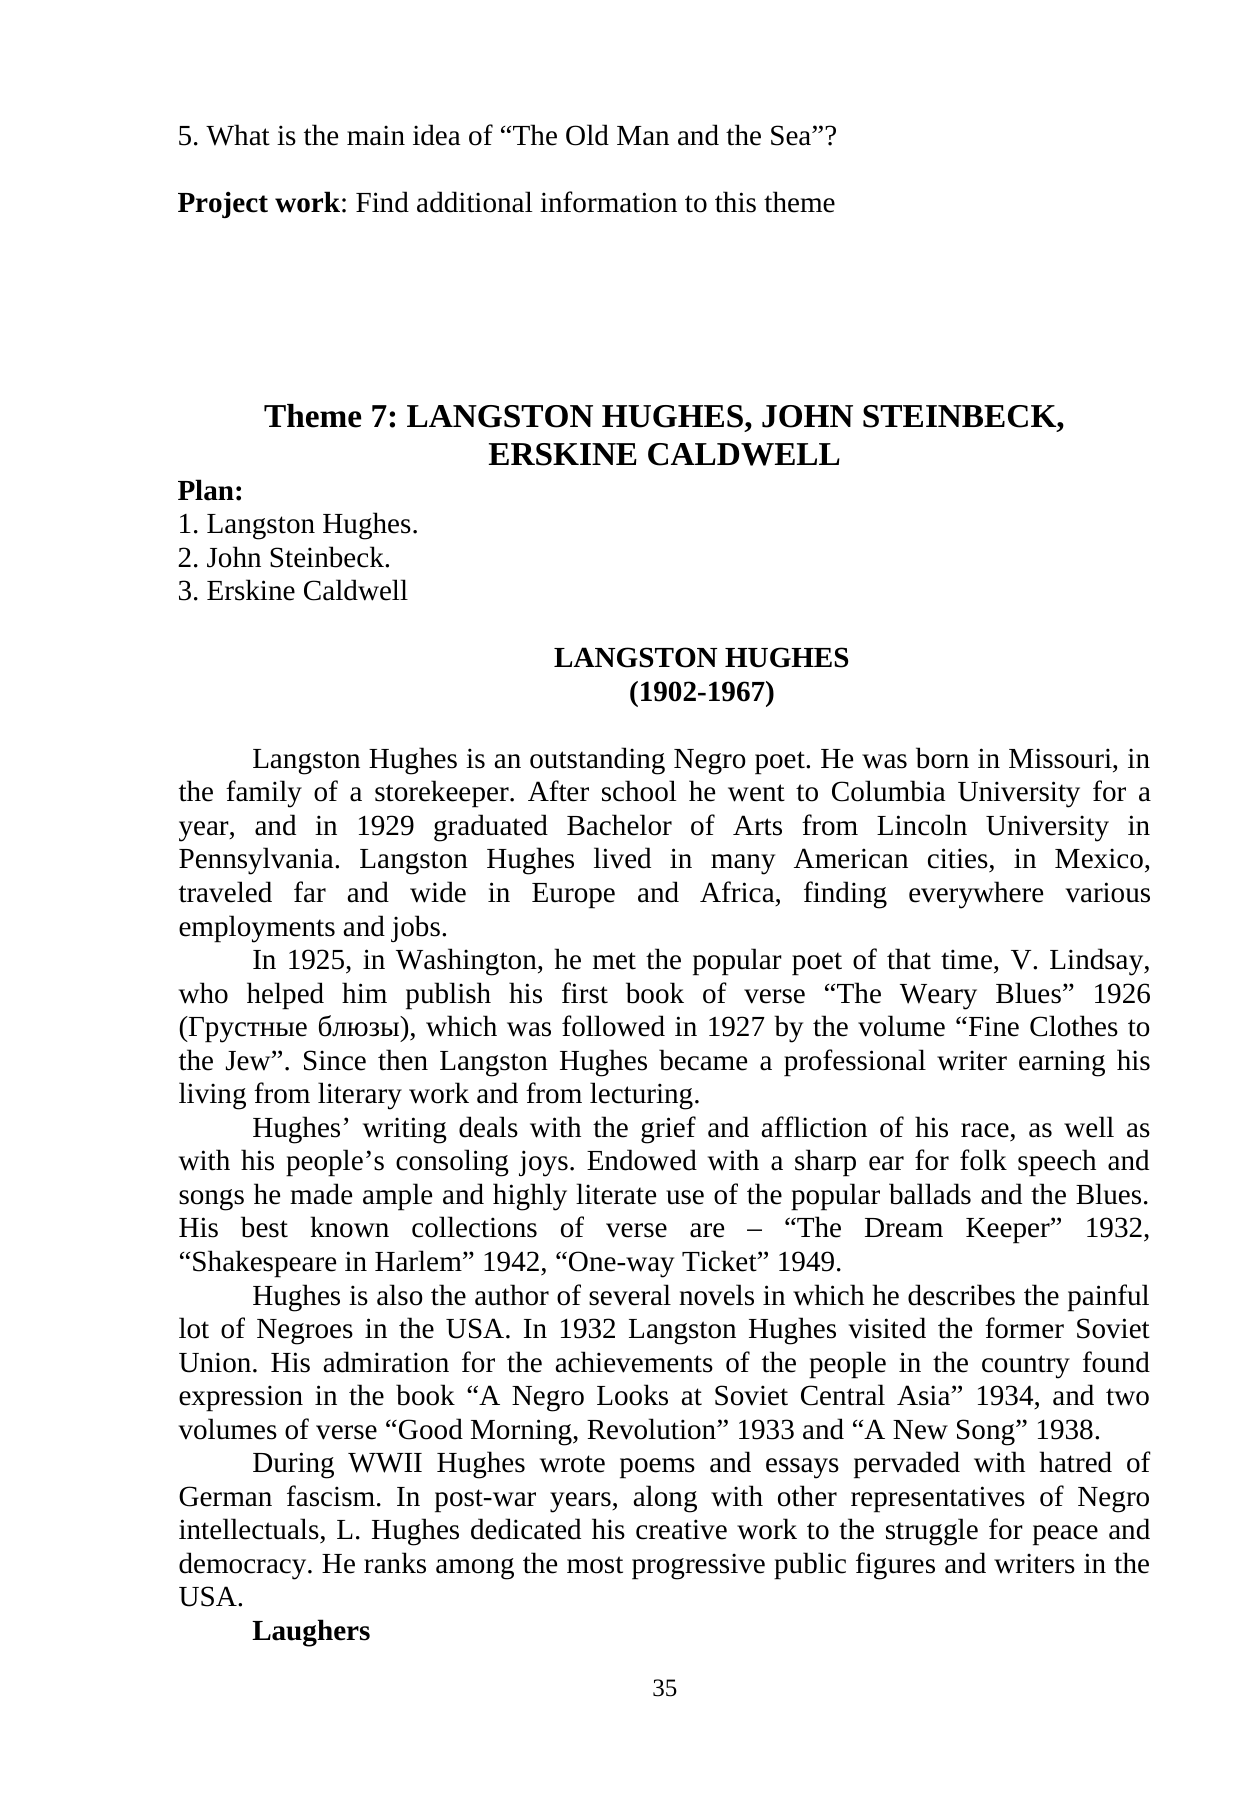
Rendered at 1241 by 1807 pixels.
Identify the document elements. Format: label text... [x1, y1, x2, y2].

text 5. What is the main idea of “The Old Man and the Sea”? [177, 118, 1152, 152]
text 3. Erskine Caldwell [177, 573, 1152, 607]
text (1902-1967) [178, 674, 1152, 707]
text Hughes is also the author of several novels in which he describes the painful lot of Negroes in the USA. In 1932 Langston Hughes visited the former Soviet Union. His admiration for the achievements of the people in the country found expression in the book “A Negro Looks at Soviet Central Asia” 1934, and two volumes of verse “Good Morning, Revolution” 1933 and “A New Song” 1938. [178, 1278, 1152, 1445]
text Project work: Find additional information to this theme [177, 185, 1152, 219]
text In 1925, in Washington, he met the popular poet of that time, V. Lindsay, who helped him publish his first book of verse “The Weary Blues” 1926 (Грустные блюзы), which was followed in 1927 by the volume “Fine Clothes to the Jew”. Since then Langston Hughes became a professional writer earning his living from literary work and from lecturing. [178, 942, 1152, 1110]
text 1. Langston Hughes. [177, 506, 1152, 540]
text LANGSTON HUGHES [178, 640, 1152, 674]
text Laughers [178, 1613, 1152, 1647]
text Hughes’ writing deals with the grief and affliction of his race, as well as with his people’s consoling joys. Endowed with a sharp ear for folk speech and songs he made ample and highly literate use of the popular ballads and the Blues. His best known collections of verse are – “The Dream Keeper” 1932, “Shakespeare in Harlem” 1942, “One-way Ticket” 1949. [178, 1110, 1152, 1278]
text Langston Hughes is an outstanding Negro poet. He was born in Missouri, in the family of a storekeeper. After school he went to Columbia University for a year, and in 1929 graduated Bachelor of Arts from Lincoln University in Pennsylvania. Langston Hughes lived in many American cities, in Mexico, traveled far and wide in Europe and Africa, finding everywhere various employments and jobs. [178, 741, 1152, 942]
text During WWII Hughes wrote poems and essays pervaded with hatred of German fascism. In post-war years, along with other representatives of Negro intellectuals, L. Hughes dedicated his creative work to the struggle for peace and democracy. He ranks among the most progressive public figures and writers in the USA. [178, 1445, 1152, 1613]
text Plan: [177, 473, 1152, 506]
text ERSKINE CALDWELL [177, 434, 1152, 473]
text Theme 7: LANGSTON HUGHES, JOHN STEINBECK, [177, 396, 1152, 434]
text 2. John Steinbeck. [177, 540, 1152, 573]
